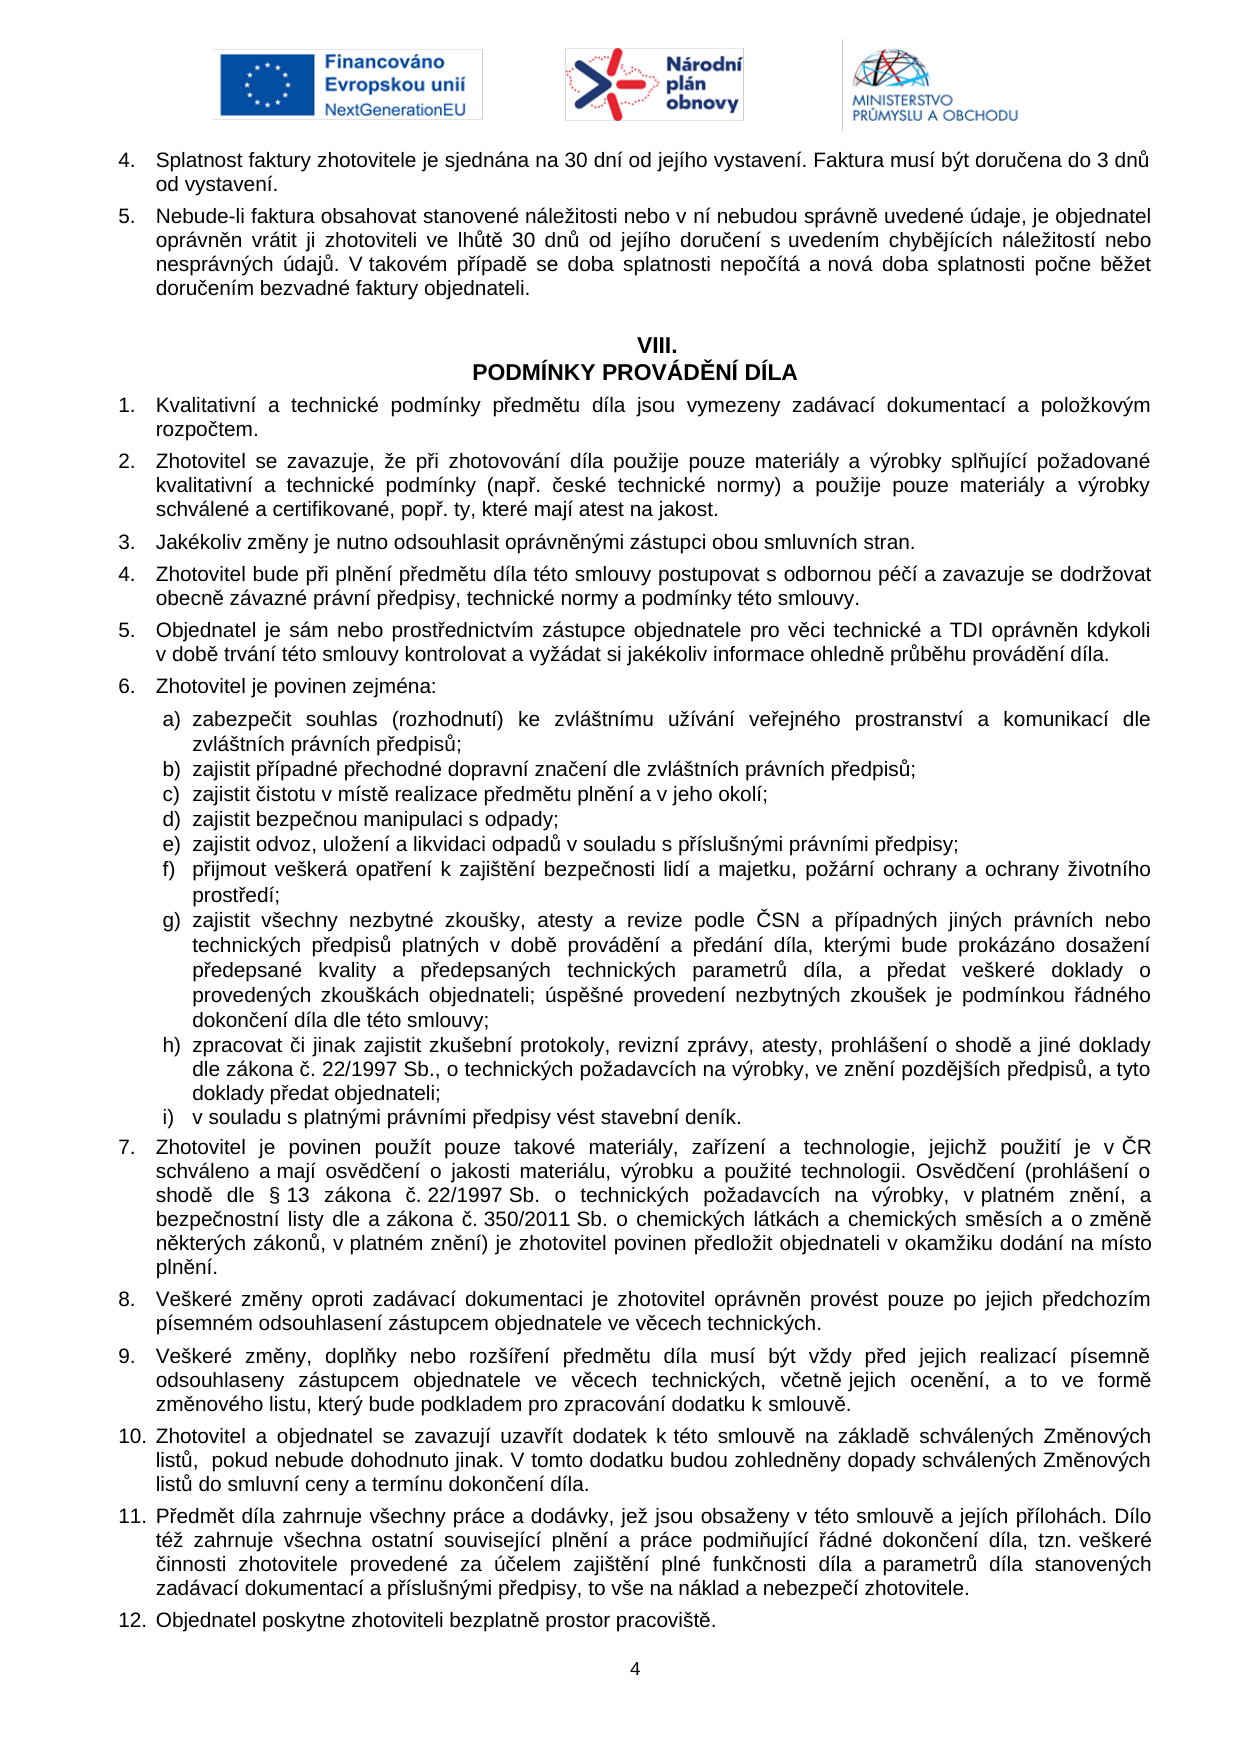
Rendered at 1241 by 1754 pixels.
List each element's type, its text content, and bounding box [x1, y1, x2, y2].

list Jakékoliv změny je nutno odsouhlasit oprávněnými zástupci obou smluvních stran. [118, 529, 1152, 553]
list Zhotovitel bude při plnění předmětu díla této smlouvy postupovat s odbornou péčí a zavazuje se dodržovat obecně závazné právní předpisy, technické normy a podmínky této smlouvy. [118, 562, 1152, 610]
list zajistit všechny nezbytné zkoušky, atesty a revize podle ČSN a případných jiných právních nebo technických předpisů platných v době provádění a předání díla, kterými bude prokázáno dosažení předepsané kvality a předepsaných technických parametrů díla, a předat veškeré doklady o provedených zkouškách objednateli; úspěšné provedení nezbytných zkoušek je podmínkou řádného dokončení díla dle této smlouvy; [162, 907, 1152, 1032]
list zajistit bezpečnou manipulaci s odpady; [162, 807, 1152, 831]
list Zhotovitel je povinen použít pouze takové materiály, zařízení a technologie, jejichž použití je v ČR schváleno a mají osvědčení o jakosti materiálu, výrobku a použité technologii. Osvědčení (prohlášení o shodě dle § 13 zákona č. 22/1997 Sb. o technických požadavcích na výrobky, v platném znění, a bezpečnostní listy dle a zákona č. 350/2011 Sb. o chemických látkách a chemických směsích a o změně některých zákonů, v platném znění) je zhotovitel povinen předložit objednateli v okamžiku dodání na místo plnění. [118, 1135, 1152, 1279]
list zabezpečit souhlas (rozhodnutí) ke zvláštnímu užívání veřejného prostranství a komunikací dle zvláštních právních předpisů; [162, 707, 1152, 756]
list Objednatel poskytne zhotoviteli bezplatně prostor pracoviště. [118, 1608, 1152, 1632]
list Veškeré změny, doplňky nebo rozšíření předmětu díla musí být vždy před jejich realizací písemně odsouhlaseny zástupcem objednatele ve věcech technických, včetně jejich ocenění, a to ve formě změnového listu, který bude podkladem pro zpracování dodatku k smlouvě. [118, 1343, 1152, 1415]
list Kvalitativní a technické podmínky předmětu díla jsou vymezeny zadávací dokumentací a položkovým rozpočtem. [118, 393, 1152, 441]
list Zhotovitel se zavazuje, že při zhotovování díla použije pouze materiály a výrobky splňující požadované kvalitativní a technické podmínky (např. české technické normy) a použije pouze materiály a výrobky schválené a certifikované, popř. ty, které mají atest na jakost. [118, 449, 1152, 521]
list Nebude-li faktura obsahovat stanovené náležitosti nebo v ní nebudou správně uvedené údaje, je objednatel oprávněn vrátit ji zhotoviteli ve lhůtě 30 dnů od jejího doručení s uvedením chybějících náležitostí nebo nesprávných údajů. V takovém případě se doba splatnosti nepočítá a nová doba splatnosti počne běžet doručením bezvadné faktury objednateli. [118, 204, 1152, 300]
list Zhotovitel a objednatel se zavazují uzavřít dodatek k této smlouvě na základě schválených Změnových listů, pokud nebude dohodnuto jinak. V tomto dodatku budou zohledněny dopady schválených Změnových listů do smluvní ceny a termínu dokončení díla. [118, 1424, 1152, 1496]
list zpracovat či jinak zajistit zkušební protokoly, revizní zprávy, atesty, prohlášení o shodě a jiné doklady dle zákona č. 22/1997 Sb., o technických požadavcích na výrobky, ve znění pozdějších předpisů, a tyto doklady předat objednateli; [162, 1033, 1152, 1105]
text VIII. [162, 332, 1152, 358]
picture [212, 39, 1028, 131]
list Předmět díla zahrnuje všechny práce a dodávky, jež jsou obsaženy v této smlouvě a jejích přílohách. Dílo též zahrnuje všechna ostatní související plnění a práce podmiňující řádné dokončení díla, tzn. veškeré činnosti zhotovitele provedené za účelem zajištění plné funkčnosti díla a parametrů díla stanovených zadávací dokumentací a příslušnými předpisy, to vše na náklad a nebezpečí zhotovitele. [118, 1504, 1152, 1600]
list zajistit případné přechodné dopravní značení dle zvláštních právních předpisů; [162, 757, 1152, 781]
list Zhotovitel je povinen zejména: [118, 674, 1152, 698]
list zajistit odvoz, uložení a likvidaci odpadů v souladu s příslušnými právními předpisy; [162, 832, 1152, 856]
list zajistit čistotu v místě realizace předmětu plnění a v jeho okolí; [162, 782, 1152, 806]
list Splatnost faktury zhotovitele je sjednána na 30 dní od jejího vystavení. Faktura musí být doručena do 3 dnů od vystavení. [118, 148, 1152, 196]
list přijmout veškerá opatření k zajištění bezpečnosti lidí a majetku, požární ochrany a ochrany životního prostředí; [162, 857, 1152, 906]
list Veškeré změny oproti zadávací dokumentaci je zhotovitel oprávněn provést pouze po jejich předchozím písemném odsouhlasení zástupcem objednatele ve věcech technických. [118, 1287, 1152, 1335]
text PODMÍNKY PROVÁDĚNÍ DÍLA [118, 358, 1152, 385]
list v souladu s platnými právními předpisy vést stavební deník. [162, 1105, 1152, 1129]
list Objednatel je sám nebo prostřednictvím zástupce objednatele pro věci technické a TDI oprávněn kdykoli v době trvání této smlouvy kontrolovat a vyžádat si jakékoliv informace ohledně průběhu provádění díla. [118, 618, 1152, 666]
